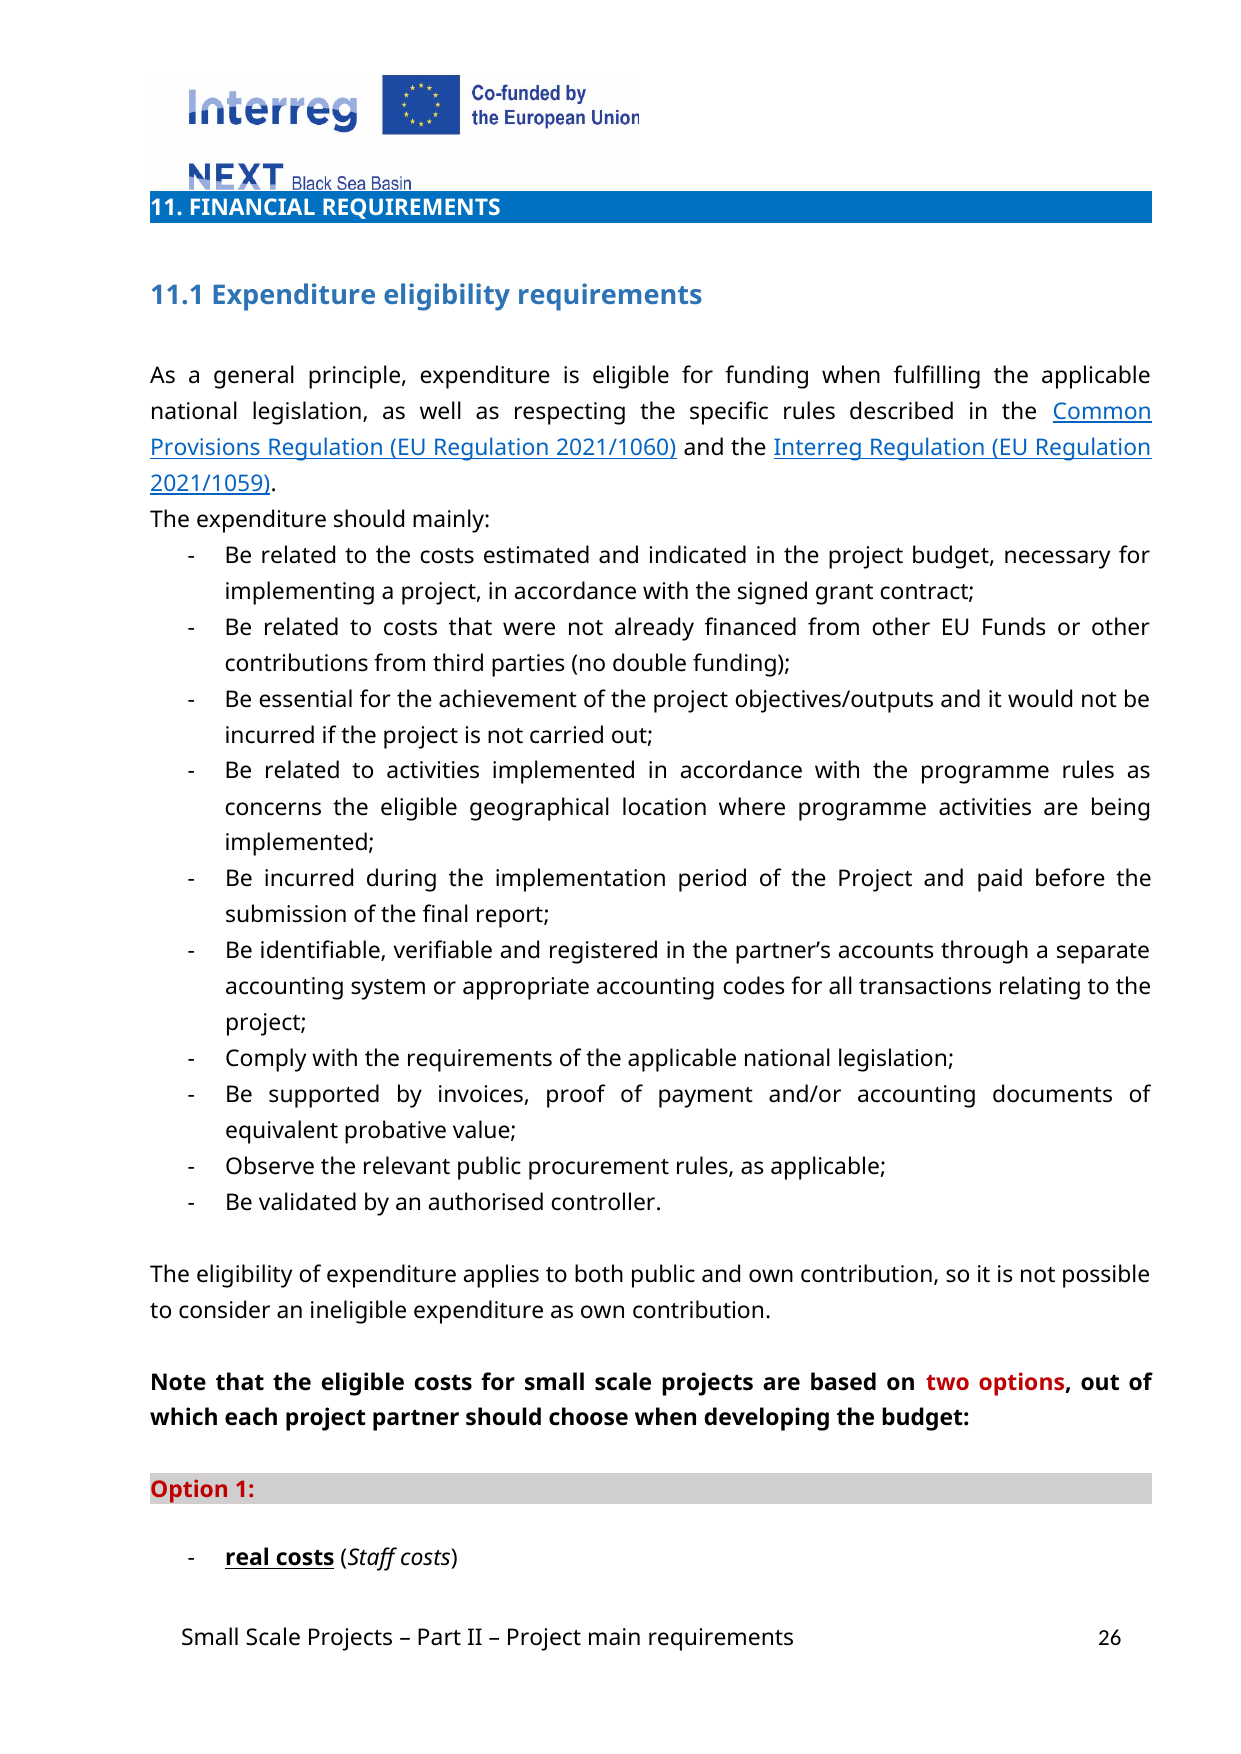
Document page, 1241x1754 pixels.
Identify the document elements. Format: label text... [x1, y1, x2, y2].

list Observe the relevant public procurement rules, as applicable; [187, 1150, 1152, 1181]
list Be incurred during the implementation period of the Project and paid before the submission of the final report; [187, 862, 1152, 929]
list Comply with the requirements of the applicable national legislation; [187, 1042, 1152, 1073]
list Be related to the costs estimated and indicated in the project budget, necessary for implementing a project, in accordance with the signed grant contract; [187, 539, 1152, 606]
text As a general principle, expenditure is eligible for funding when fulfilling the applicable national legislation, as well as respecting the specific rules described in the Common Provisions Regulation (EU Regulation 2021/1060) and the Interreg Regulation (EU Regulation 2021/1059). [150, 359, 1152, 498]
subtitle 11.1 Expenditure eligibility requirements [150, 275, 1152, 312]
text The expenditure should mainly: [150, 503, 1152, 534]
list Be related to costs that were not already financed from other EU Funds or other contributions from third parties (no double funding); [187, 611, 1152, 678]
list Be related to activities implemented in accordance with the programme rules as concerns the eligible geographical location where programme activities are being implemented; [187, 754, 1152, 858]
list Be essential for the achievement of the project objectives/outputs and it would not be incurred if the project is not carried out; [187, 683, 1152, 750]
list Be validated by an authorised controller. [187, 1186, 1152, 1217]
list Be supported by invoices, proof of payment and/or accounting documents of equivalent probative value; [187, 1078, 1152, 1145]
text The eligibility of expenditure applies to both public and own contribution, so it is not possible to consider an ineligible expenditure as own contribution. [150, 1258, 1152, 1325]
text 11. FINANCIAL REQUIREMENTS [150, 191, 1152, 223]
text Note that the eligible costs for small scale projects are based on two options, out of which each project partner should choose when developing the budget: [150, 1365, 1152, 1433]
text Option 1: [150, 1473, 1152, 1504]
list real costs (Staff costs) [187, 1541, 1152, 1573]
picture [150, 73, 639, 190]
list Be identifiable, verifiable and registered in the partner’s accounts through a separate accounting system or appropriate accounting codes for all transactions relating to the project; [187, 934, 1152, 1037]
